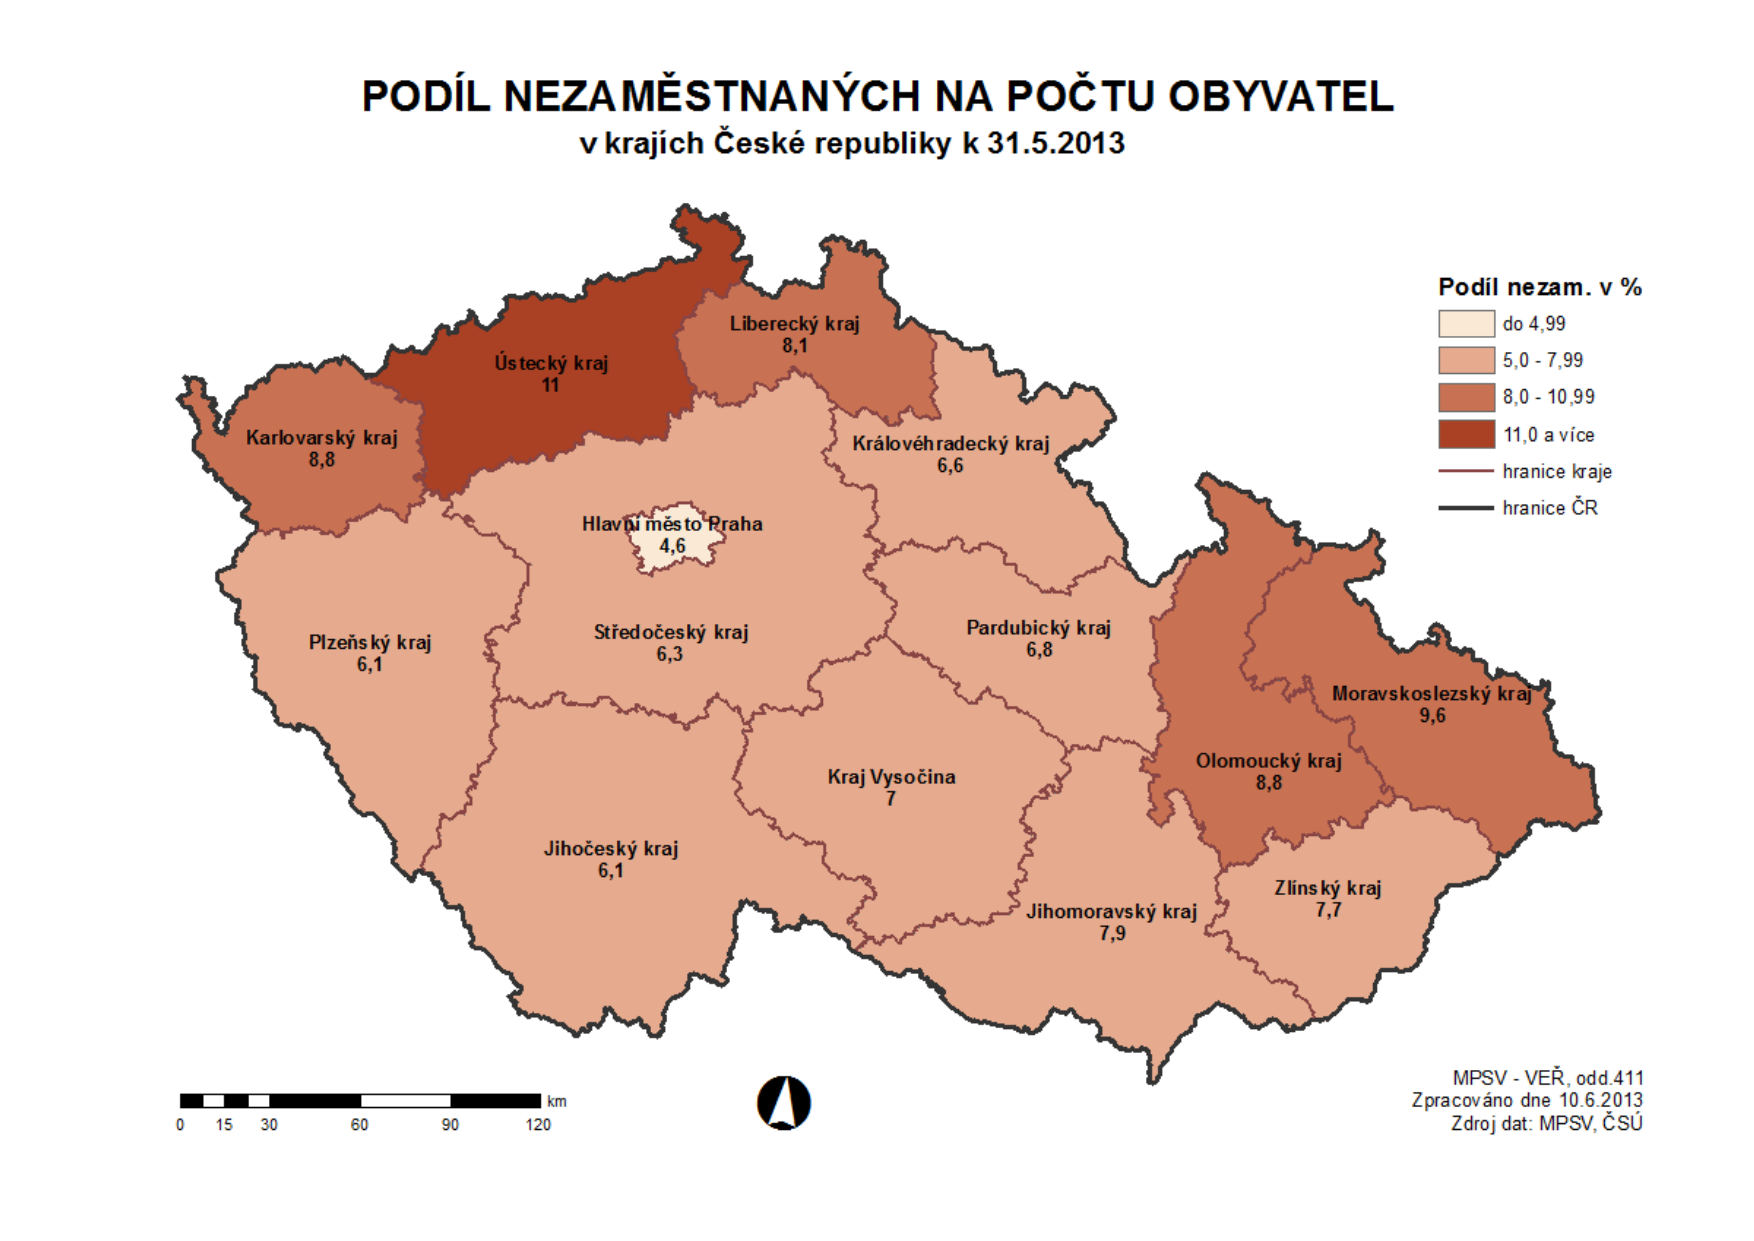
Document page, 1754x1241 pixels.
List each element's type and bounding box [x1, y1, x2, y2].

picture [59, 44, 1699, 1196]
